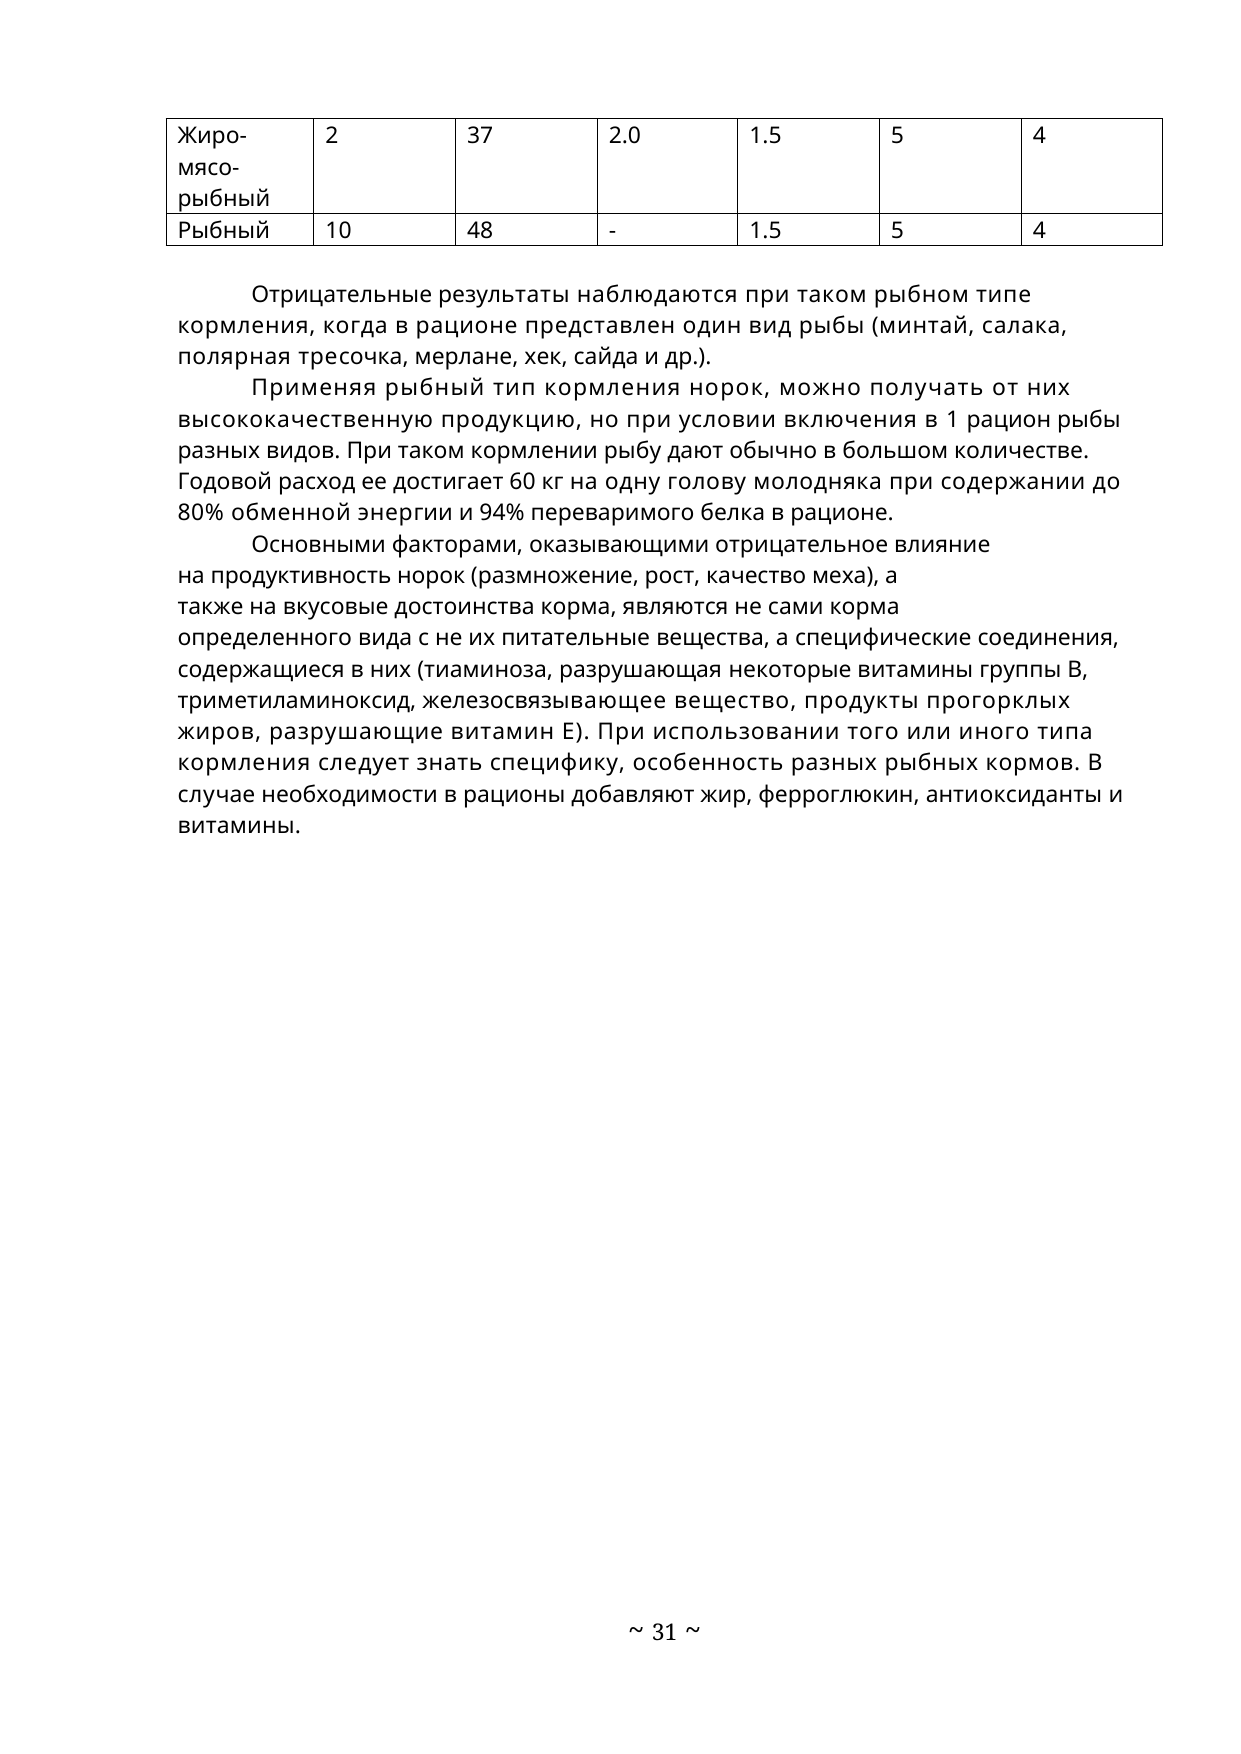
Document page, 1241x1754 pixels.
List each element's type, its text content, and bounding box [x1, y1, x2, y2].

text на продуктивность норок (размножение, рост, качество меха), а [177, 559, 1152, 590]
table_cell - [598, 214, 737, 245]
table_cell 1.5 [738, 119, 879, 213]
table_cell 37 [456, 119, 597, 213]
table_cell Рыбный [167, 214, 313, 245]
text также на вкусовые достоинства корма, являются не сами корма [177, 590, 1152, 621]
table_cell 1.5 [738, 214, 879, 245]
table_cell 48 [456, 214, 597, 245]
table_cell 2 [314, 119, 455, 213]
table_cell 5 [880, 119, 1021, 213]
table_cell 5 [880, 214, 1021, 245]
table_cell Жиро-мясо-рыбный [167, 119, 313, 213]
text Применяя рыбный тип кормления ноpoк, можно получать от них высококачественную продукцию, но при условии включения в 1 рацион рыбы разных видов. При таком кормлении pыбу дают обычно в большом количестве. Годовой расход ее достигает 60 кг на одну голову молодняка при содержании до 80% обменной энергии и 94% переваримого белка в рационе. [177, 371, 1152, 527]
text Основными факторами, оказывающими отрицательное влияние [177, 527, 1152, 559]
text Отрицательные результаты наблюдаются при таком рыбном типе кормления, когда в рационе представлен один вид рыбы (минтай, салака, полярная тресочка, мерлане, хек, сайда и др.). [177, 277, 1152, 371]
table_cell 4 [1022, 214, 1162, 245]
table_cell 4 [1022, 119, 1162, 213]
table_cell 10 [314, 214, 455, 245]
table_cell 2.0 [598, 119, 737, 213]
text определенного вида с не их питательные вещества, a специфические соединения, содержащиеся в них (тиаминоза, разрушающая некоторые витамины группы B, триметиламиноксид, железосвязывающее вещество, продукты прогорклых жиров, разрушающие витамин Е). При использовании того или иного типа кормления следует знать специфику, особенность разных рыбных кормов. В случaе необходимости в рационы добавляют жир, ферроглюкин, антиоксиданты и витамины. [177, 621, 1152, 840]
